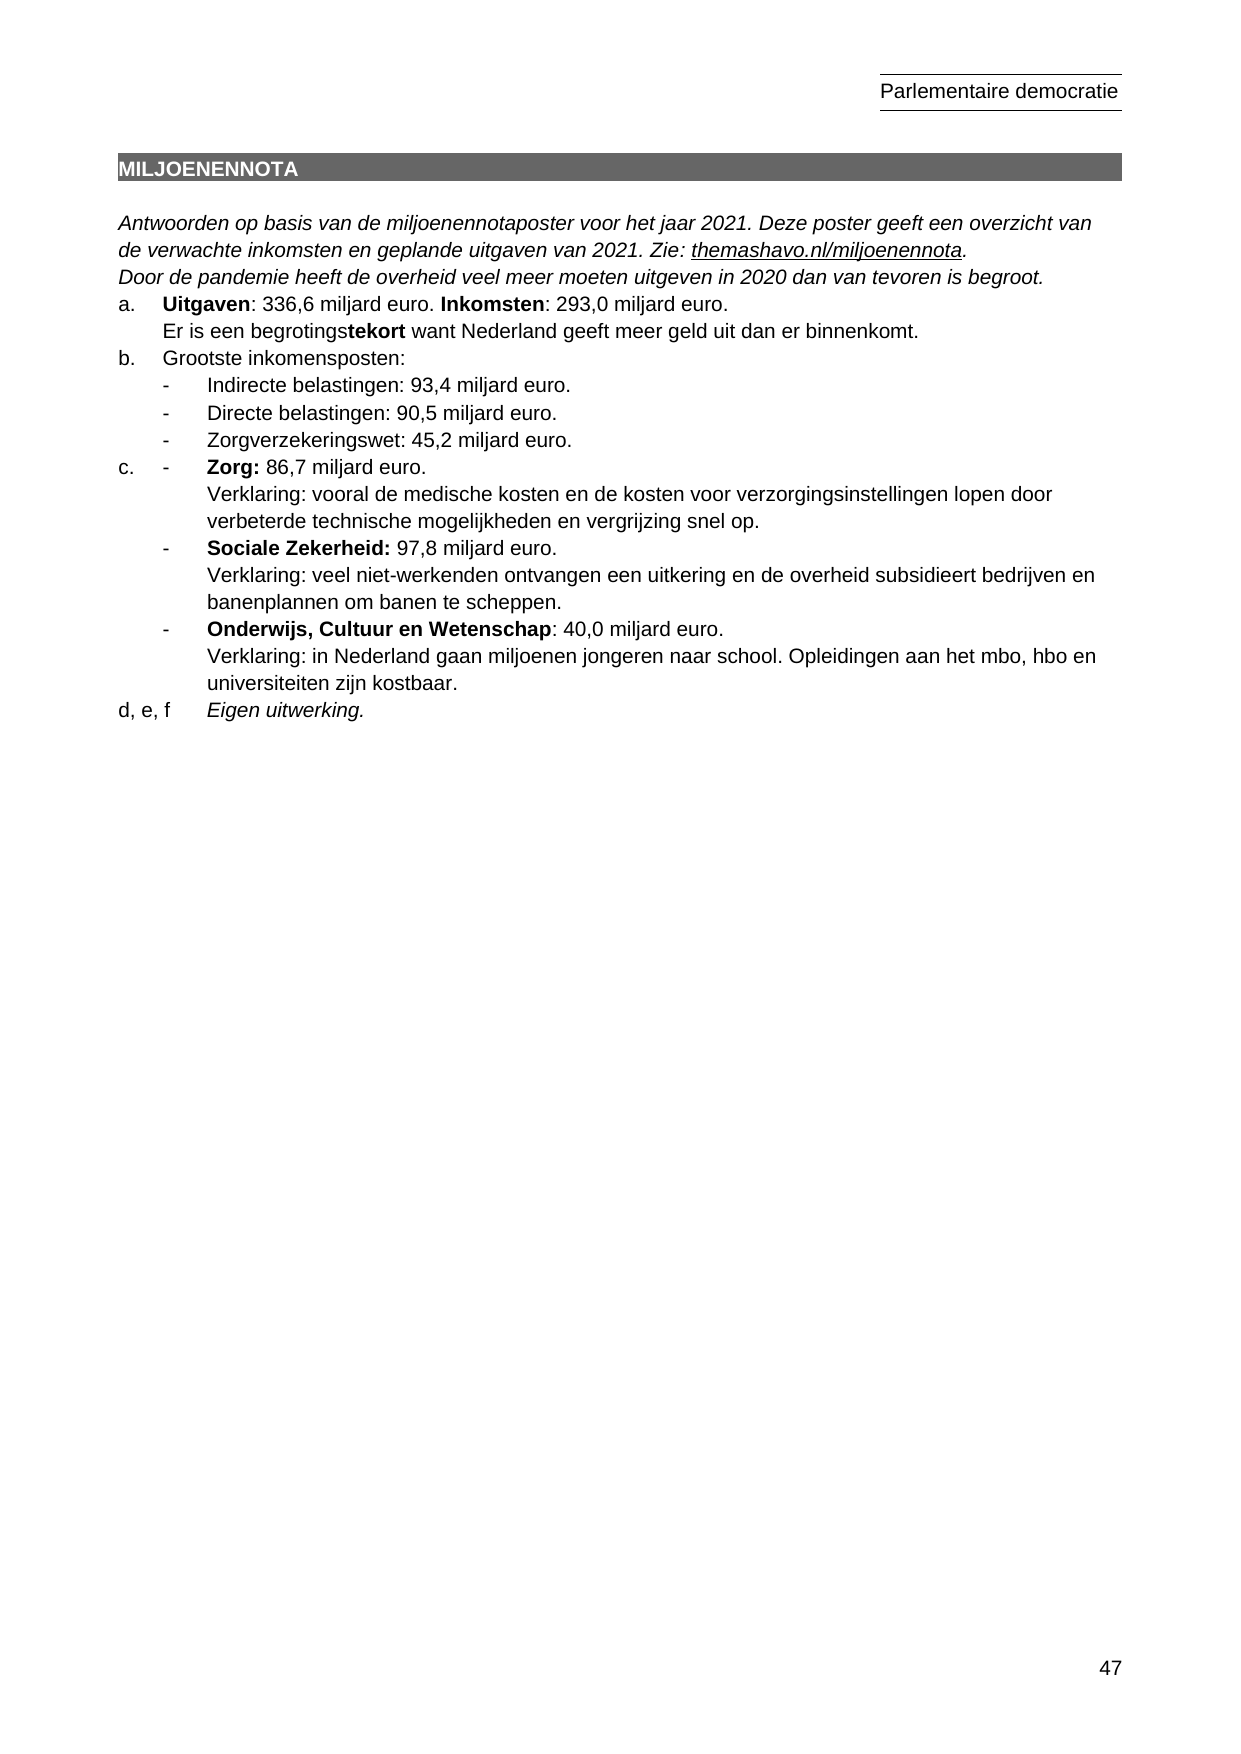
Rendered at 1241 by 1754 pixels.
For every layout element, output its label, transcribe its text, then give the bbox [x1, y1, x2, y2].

text - Sociale Zekerheid: 97,8 miljard euro. [162, 533, 1122, 560]
text c. - Zorg: 86,7 miljard euro. [118, 451, 1122, 478]
text - Zorgverzekeringswet: 45,2 miljard euro. [162, 424, 1122, 451]
text Er is een begrotingstekort want Nederland geeft meer geld uit dan er binnenkomt. [162, 316, 1122, 343]
text - Onderwijs, Cultuur en Wetenschap: 40,0 miljard euro. [162, 614, 1122, 641]
text Verklaring: vooral de medische kosten en de kosten voor verzorgingsinstellingen lopen door verbeterde technische mogelijkheden en vergrijzing snel op. [207, 478, 1122, 533]
text - Directe belastingen: 90,5 miljard euro. [162, 397, 1122, 424]
text d, e, f Eigen uitwerking. [118, 695, 1122, 722]
text Verklaring: in Nederland gaan miljoenen jongeren naar school. Opleidingen aan het mbo, hbo en universiteiten zijn kostbaar. [207, 641, 1122, 695]
text Antwoorden op basis van de miljoenennotaposter voor het jaar 2021. Deze poster geeft een overzicht van de verwachte inkomsten en geplande uitgaven van 2021. Zie: themashavo.nl/miljoenennota. [118, 208, 1122, 262]
text b. Grootste inkomensposten: [118, 343, 1122, 370]
text Door de pandemie heeft de overheid veel meer moeten uitgeven in 2020 dan van tevoren is begroot. [118, 262, 1122, 289]
text Verklaring: veel niet-werkenden ontvangen een uitkering en de overheid subsidieert bedrijven en banenplannen om banen te scheppen. [207, 560, 1122, 614]
text a. Uitgaven: 336,6 miljard euro. Inkomsten: 293,0 miljard euro. [118, 289, 1122, 316]
text - Indirecte belastingen: 93,4 miljard euro. [162, 370, 1122, 397]
text miljoenennota [118, 153, 1122, 181]
